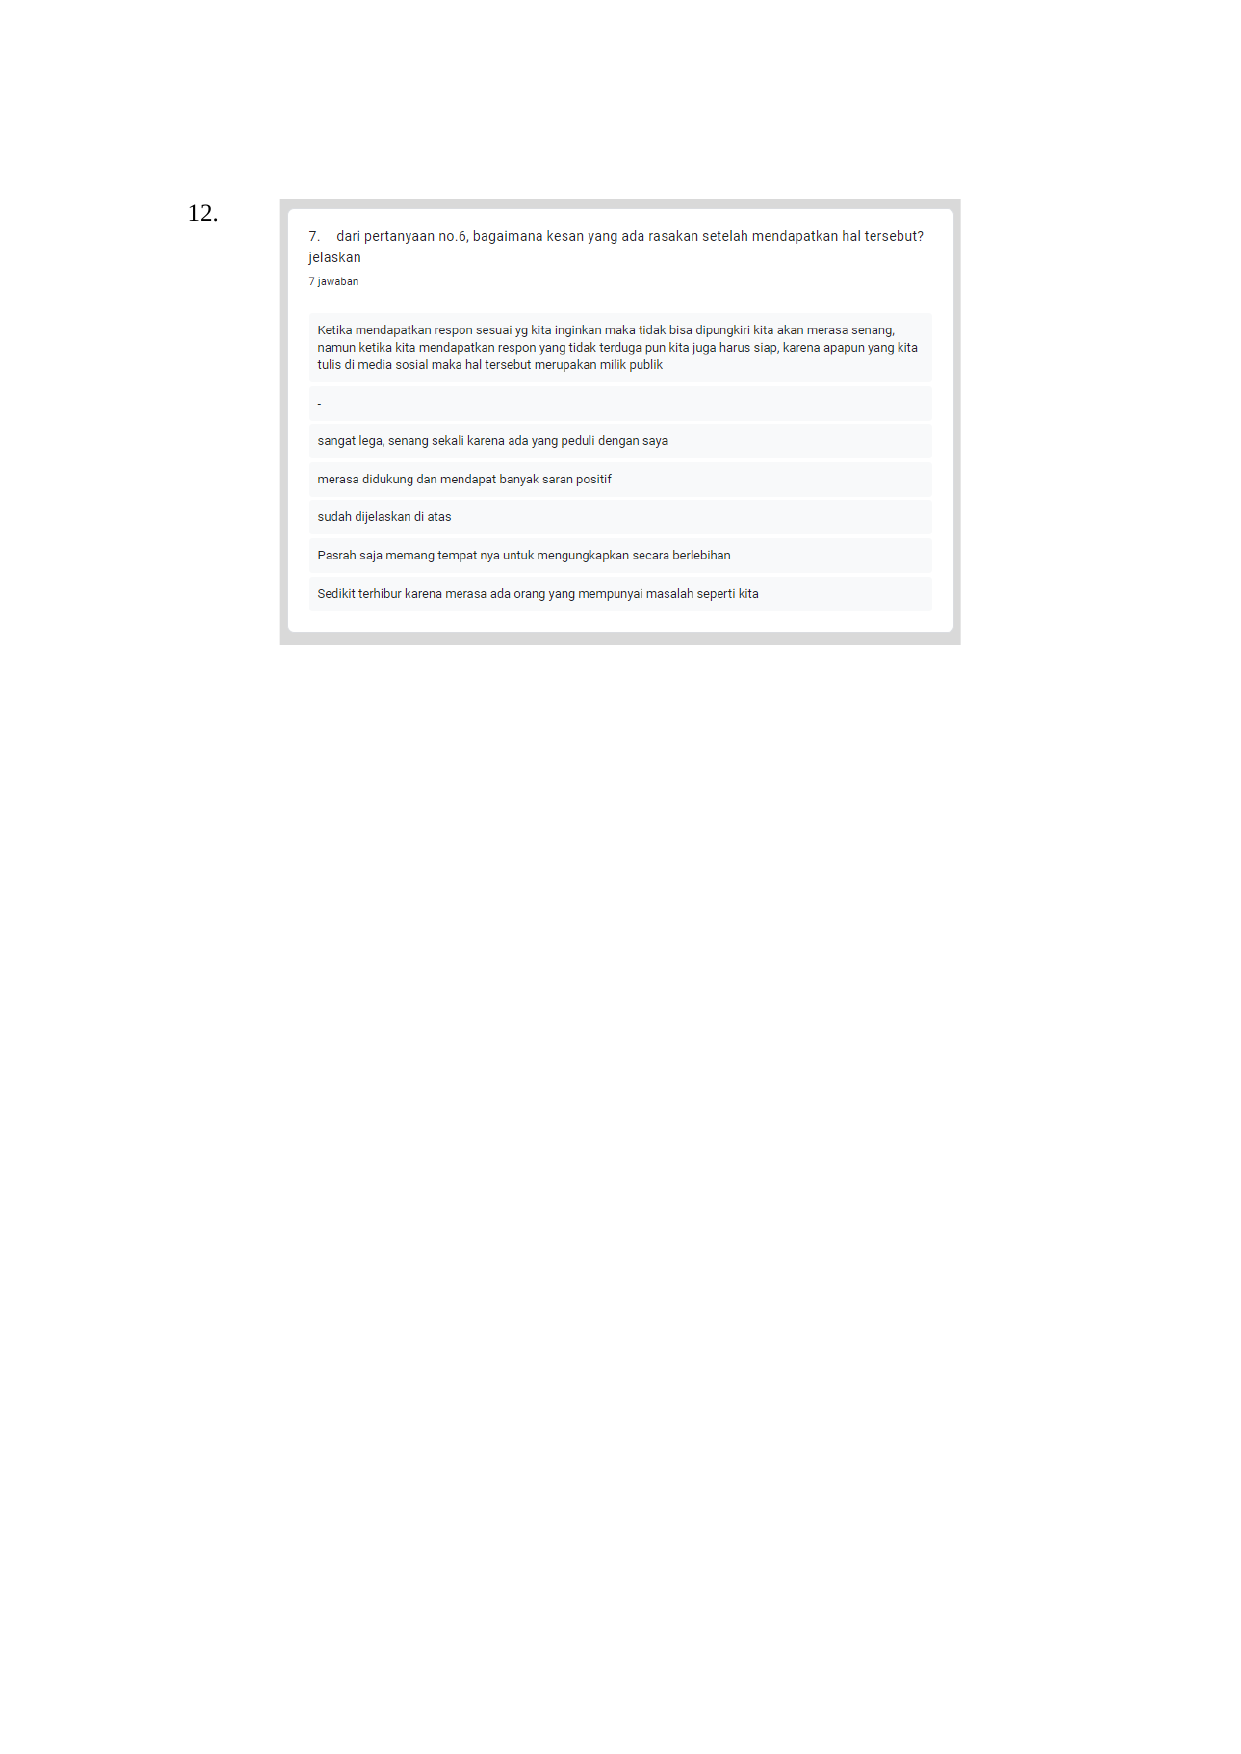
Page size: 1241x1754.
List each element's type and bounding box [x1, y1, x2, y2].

picture [279, 199, 961, 645]
